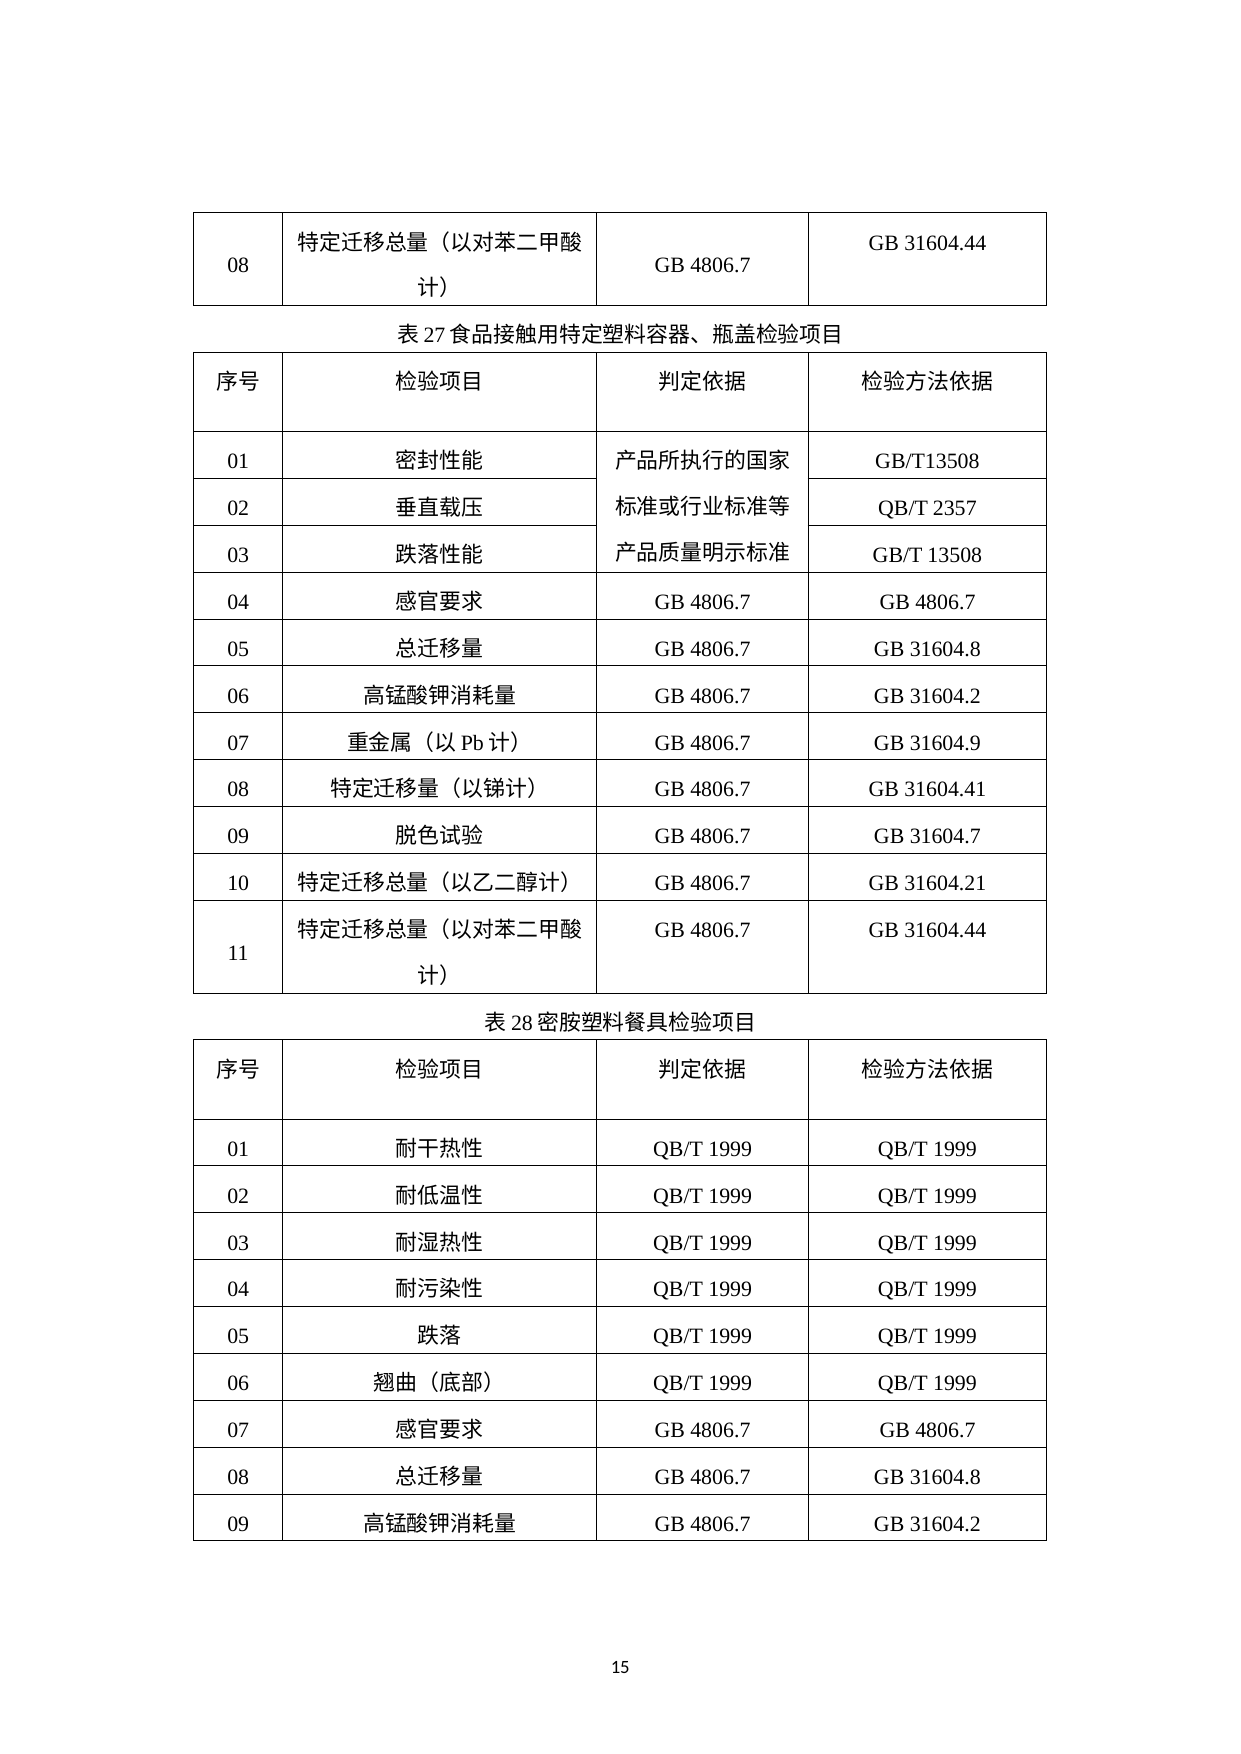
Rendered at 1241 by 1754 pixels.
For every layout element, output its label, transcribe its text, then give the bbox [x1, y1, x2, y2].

table_cell GB 4806.7 [597, 713, 808, 759]
table_cell 05 [194, 1307, 282, 1353]
table_cell 08 [194, 213, 282, 305]
table_header 检验方法依据 [809, 353, 1046, 431]
table_cell 02 [194, 1166, 282, 1212]
table_cell 特定迁移总量（以对苯二甲酸计） [283, 213, 596, 305]
table_cell 01 [194, 432, 282, 478]
table_cell 06 [194, 1354, 282, 1400]
table_cell 高锰酸钾消耗量 [283, 1495, 596, 1540]
table_header 判定依据 [597, 353, 808, 431]
table_cell 耐湿热性 [283, 1213, 596, 1259]
table_cell 脱色试验 [283, 807, 596, 853]
table_cell 03 [194, 1213, 282, 1259]
table_cell GB 31604.8 [809, 1448, 1046, 1493]
table_cell QB/T 1999 [597, 1120, 808, 1165]
table_cell 总迁移量 [283, 1448, 596, 1493]
table_cell 翘曲（底部） [283, 1354, 596, 1400]
table_cell QB/T 1999 [809, 1166, 1046, 1212]
table_cell GB 4806.7 [597, 1448, 808, 1493]
table_cell QB/T 1999 [597, 1307, 808, 1353]
table_cell GB 4806.7 [597, 666, 808, 712]
table_cell 07 [194, 1401, 282, 1447]
table_cell GB 4806.7 [597, 620, 808, 665]
table_cell 08 [194, 1448, 282, 1493]
table_cell 感官要求 [283, 1401, 596, 1447]
table_cell GB 4806.7 [597, 807, 808, 853]
table_header 序号 [194, 1040, 282, 1118]
table_cell 高锰酸钾消耗量 [283, 666, 596, 712]
table_cell QB/T 1999 [597, 1166, 808, 1212]
table_cell 04 [194, 573, 282, 618]
table_cell GB 4806.7 [597, 1401, 808, 1447]
table_cell GB 31604.41 [809, 760, 1046, 806]
table_cell QB/T 1999 [809, 1120, 1046, 1165]
table_cell 耐干热性 [283, 1120, 596, 1165]
table_cell GB 31604.8 [809, 620, 1046, 665]
table_cell GB/T13508 [809, 432, 1046, 478]
table_cell 04 [194, 1260, 282, 1306]
table_cell 产品所执行的国家标准或行业标准等产品质量明示标准 [597, 432, 808, 572]
table_cell GB 4806.7 [597, 1495, 808, 1540]
table_cell QB/T 1999 [809, 1307, 1046, 1353]
table_cell GB 31604.9 [809, 713, 1046, 759]
table_cell GB 31604.44 [809, 901, 1046, 992]
table_cell 07 [194, 713, 282, 759]
table_cell GB 31604.2 [809, 1495, 1046, 1540]
table_cell 感官要求 [283, 573, 596, 618]
table_cell 10 [194, 854, 282, 900]
table_cell 跌落 [283, 1307, 596, 1353]
table_header 检验项目 [283, 353, 596, 431]
table_cell GB 4806.7 [809, 573, 1046, 618]
table_cell GB 4806.7 [597, 854, 808, 900]
table_cell GB 31604.21 [809, 854, 1046, 900]
table_cell QB/T 2357 [809, 479, 1046, 525]
table_cell 耐污染性 [283, 1260, 596, 1306]
table_cell QB/T 1999 [597, 1213, 808, 1259]
table_cell 03 [194, 526, 282, 572]
table_cell QB/T 1999 [597, 1260, 808, 1306]
table_cell 05 [194, 620, 282, 665]
table_cell 11 [194, 901, 282, 992]
table_cell 01 [194, 1120, 282, 1165]
table_cell 09 [194, 807, 282, 853]
table_cell 08 [194, 760, 282, 806]
table_cell GB 4806.7 [597, 573, 808, 618]
text 表28密胺塑料餐具检验项目 [153, 993, 1087, 1039]
table_cell GB 4806.7 [597, 213, 808, 305]
table_header 检验方法依据 [809, 1040, 1046, 1118]
table_cell GB 4806.7 [809, 1401, 1046, 1447]
table_cell 耐低温性 [283, 1166, 596, 1212]
table_cell 特定迁移总量（以乙二醇计） [283, 854, 596, 900]
table_cell 特定迁移量（以锑计） [283, 760, 596, 806]
table_cell QB/T 1999 [809, 1213, 1046, 1259]
table_cell 密封性能 [283, 432, 596, 478]
table_cell 重金属（以Pb计） [283, 713, 596, 759]
table_header 判定依据 [597, 1040, 808, 1118]
table_header 序号 [194, 353, 282, 431]
table_cell QB/T 1999 [597, 1354, 808, 1400]
table_cell 总迁移量 [283, 620, 596, 665]
table_cell QB/T 1999 [809, 1354, 1046, 1400]
table_cell 09 [194, 1495, 282, 1540]
table_cell GB 31604.7 [809, 807, 1046, 853]
text 表27食品接触用特定塑料容器、瓶盖检验项目 [153, 306, 1087, 352]
table_cell GB 31604.44 [809, 213, 1046, 305]
table_cell GB 4806.7 [597, 760, 808, 806]
table_cell GB/T 13508 [809, 526, 1046, 572]
table_cell 跌落性能 [283, 526, 596, 572]
table_cell GB 31604.2 [809, 666, 1046, 712]
table_cell 06 [194, 666, 282, 712]
table_cell 02 [194, 479, 282, 525]
table_cell 特定迁移总量（以对苯二甲酸计） [283, 901, 596, 992]
table_cell 垂直载压 [283, 479, 596, 525]
table_header 检验项目 [283, 1040, 596, 1118]
table_cell GB 4806.7 [597, 901, 808, 992]
table_cell QB/T 1999 [809, 1260, 1046, 1306]
